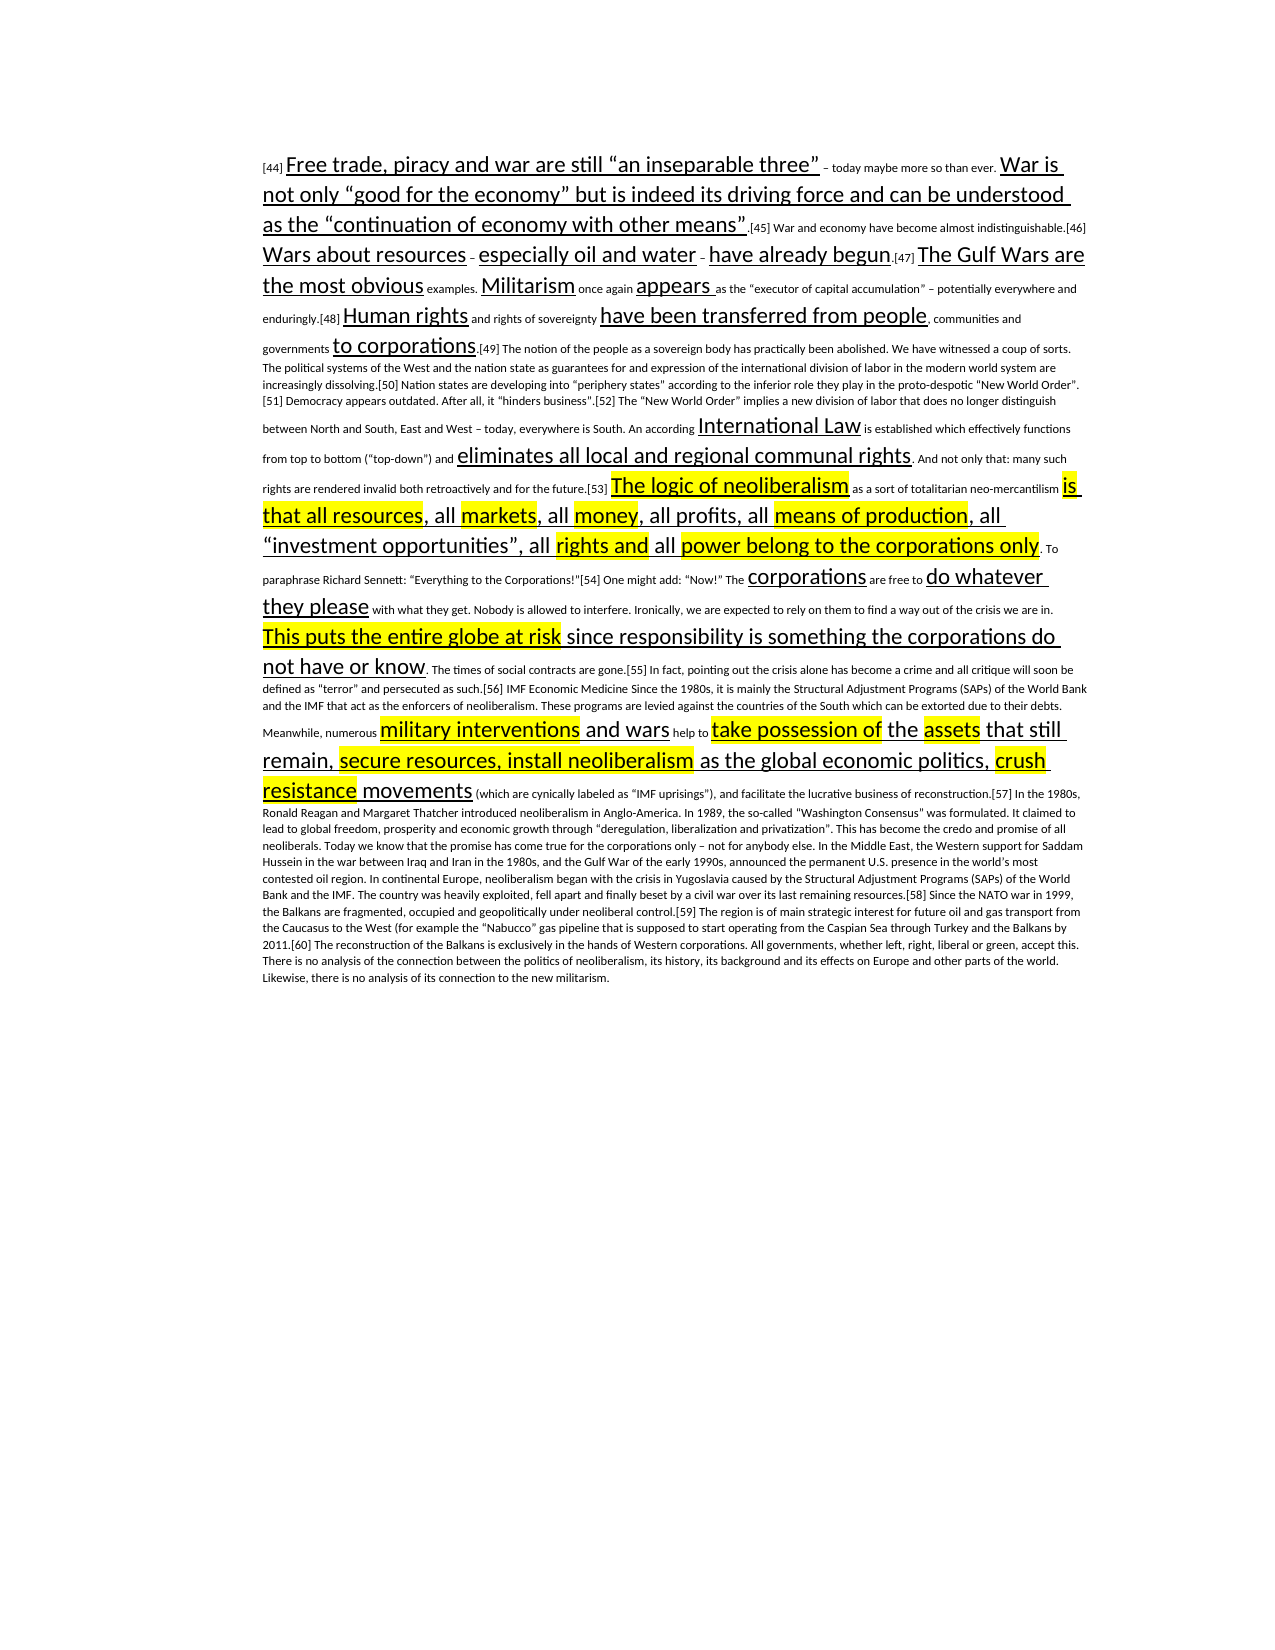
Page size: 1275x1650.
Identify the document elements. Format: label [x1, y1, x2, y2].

text [262, 150, 1087, 985]
